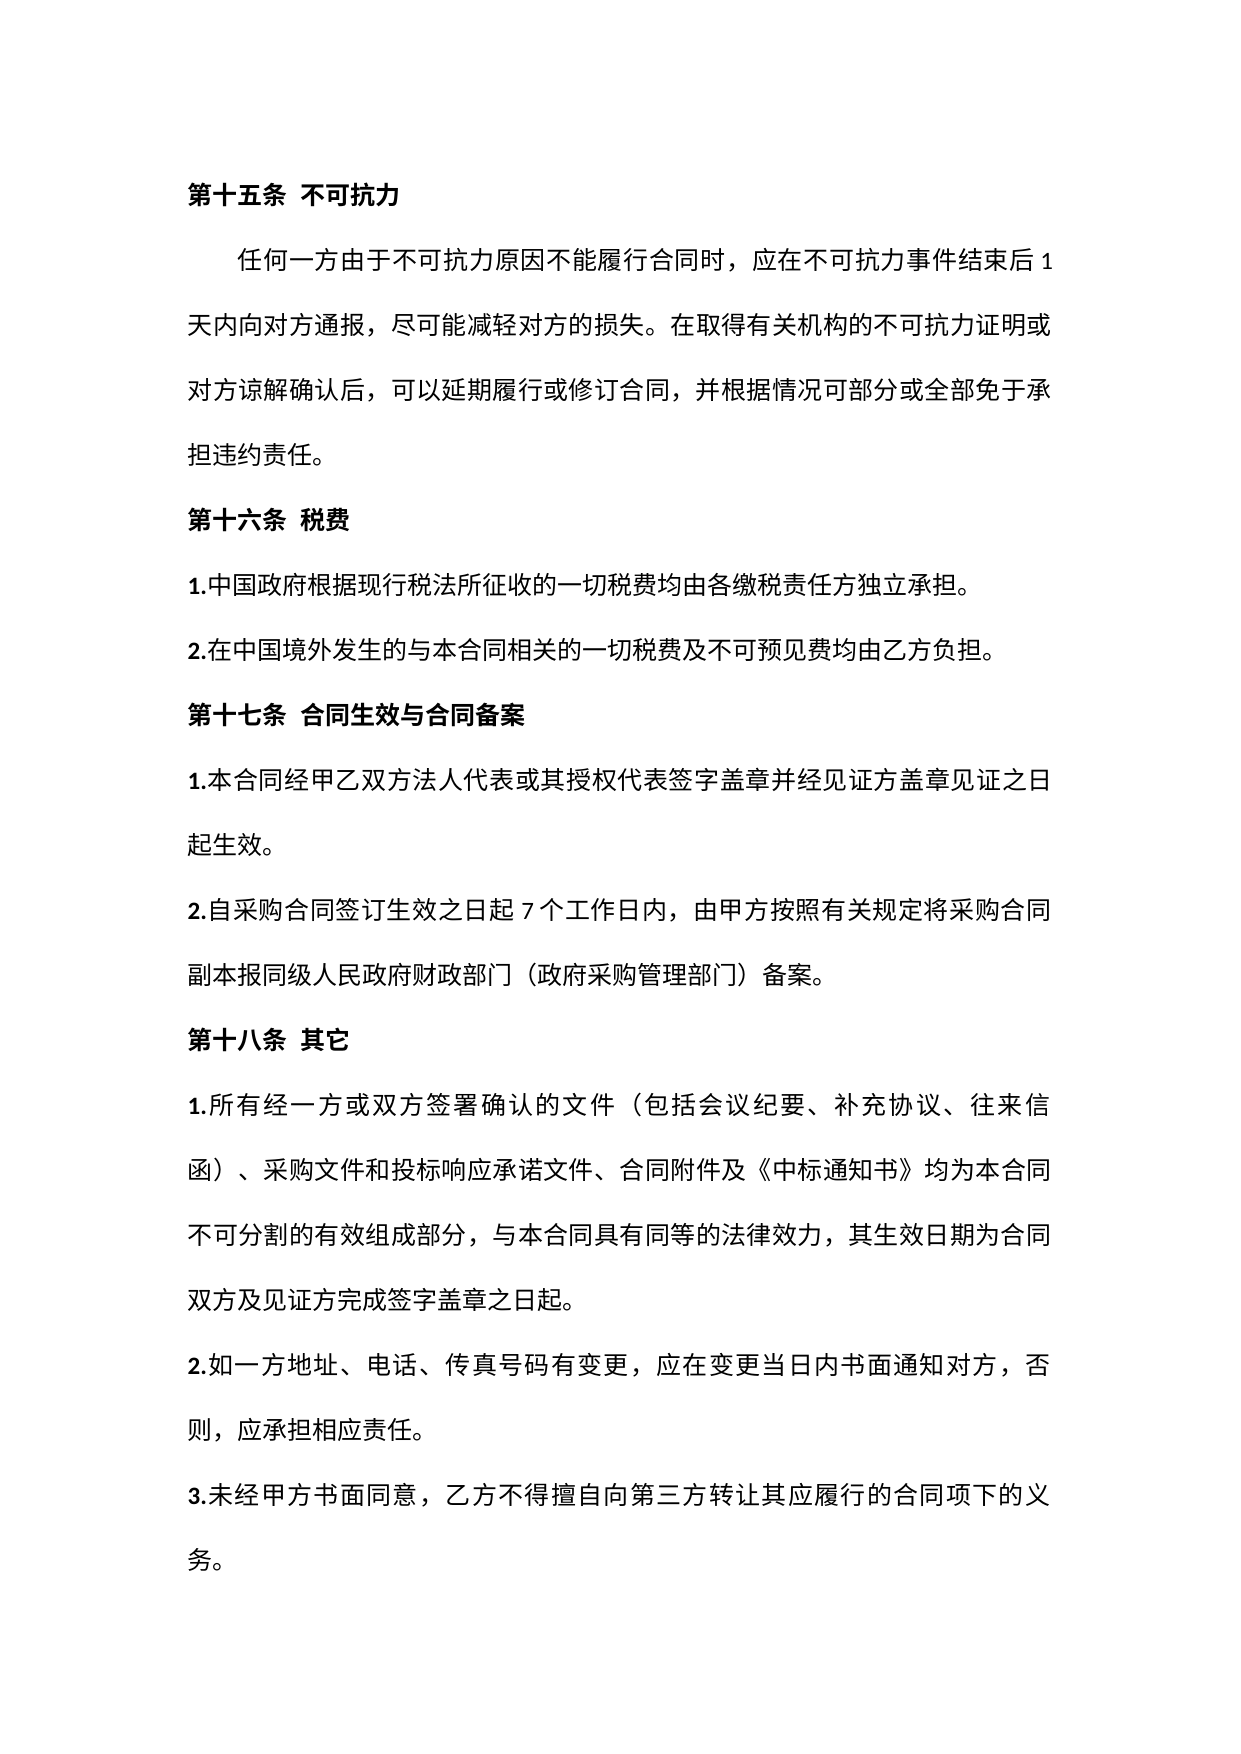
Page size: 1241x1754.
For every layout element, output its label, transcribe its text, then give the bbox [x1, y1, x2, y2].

text 任何一方由于不可抗力原因不能履行合同时，应在不可抗力事件结束后1天内向对方通报，尽可能减轻对方的损失。在取得有关机构的不可抗力证明或对方谅解确认后，可以延期履行或修订合同，并根据情况可部分或全部免于承担违约责任。 [187, 227, 1053, 487]
text 2.在中国境外发生的与本合同相关的一切税费及不可预见费均由乙方负担。 [187, 617, 1053, 682]
text 第十五条 不可抗力 [187, 162, 1053, 227]
text 2.如一方地址、电话、传真号码有变更，应在变更当日内书面通知对方，否则，应承担相应责任。 [187, 1332, 1053, 1462]
text 第十八条 其它 [187, 1007, 1053, 1072]
text 1.本合同经甲乙双方法人代表或其授权代表签字盖章并经见证方盖章见证之日起生效。 [187, 747, 1053, 877]
text 3.未经甲方书面同意，乙方不得擅自向第三方转让其应履行的合同项下的义务。 [187, 1462, 1053, 1592]
text 第十六条 税费 [187, 487, 1053, 552]
text 2.自采购合同签订生效之日起7个工作日内，由甲方按照有关规定将采购合同副本报同级人民政府财政部门（政府采购管理部门）备案。 [187, 877, 1053, 1007]
text 1.所有经一方或双方签署确认的文件（包括会议纪要、补充协议、往来信函）、采购文件和投标响应承诺文件、合同附件及《中标通知书》均为本合同不可分割的有效组成部分，与本合同具有同等的法律效力，其生效日期为合同双方及见证方完成签字盖章之日起。 [187, 1072, 1053, 1332]
text 第十七条 合同生效与合同备案 [187, 682, 1053, 747]
text 1.中国政府根据现行税法所征收的一切税费均由各缴税责任方独立承担。 [187, 552, 1053, 617]
